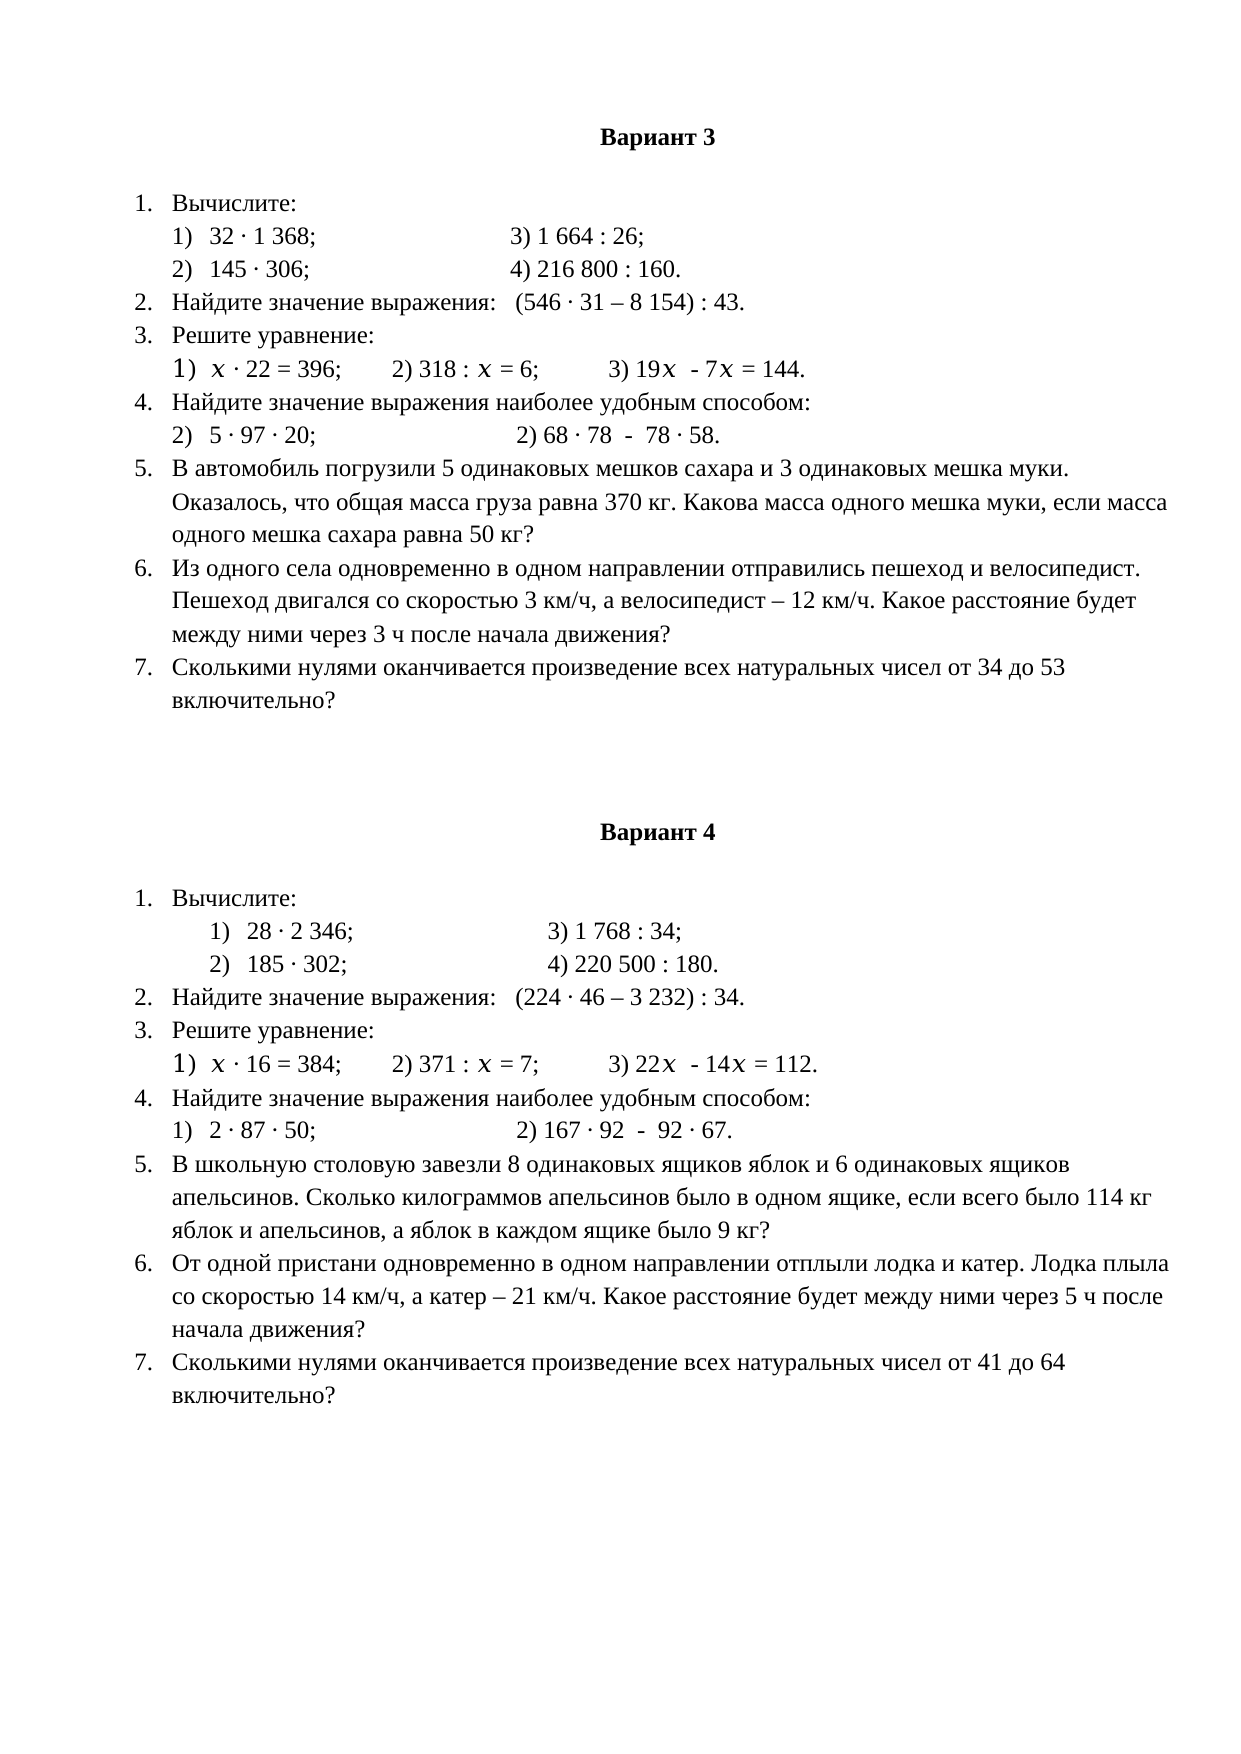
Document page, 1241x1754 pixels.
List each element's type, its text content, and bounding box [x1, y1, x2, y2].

list 2 ∙ 87 ∙ 50; 2) 167 ∙ 92 - 92 ∙ 67. [172, 1116, 1181, 1144]
list 145 ∙ 306; 4) 216 800 : 160. [172, 254, 1181, 282]
list Вариант 4 [134, 817, 1181, 846]
list Вычислите: [134, 883, 1181, 912]
list В школьную столовую завезли 8 одинаковых ящиков яблок и 6 одинаковых ящиков апельсинов. Сколько килограммов апельсинов было в одном ящике, если всего было 114 кг яблок и апельсинов, а яблок в каждом ящике было 9 кг? [134, 1149, 1181, 1243]
list Из одного села одновременно в одном направлении отправились пешеход и велосипедист. Пешеход двигался со скоростью 3 км/ч, а велосипедист – 12 км/ч. Какое расстояние будет между ними через 3 ч после начала движения? [134, 553, 1181, 647]
list Найдите значение выражения: (546 ∙ 31 – 8 154) : 43. [134, 287, 1181, 316]
list 32 ∙ 1 368; 3) 1 664 : 26; [172, 221, 1181, 249]
list Вычислите: [134, 188, 1181, 216]
list Сколькими нулями оканчивается произведение всех натуральных чисел от 34 до 53 включительно? [134, 652, 1181, 713]
list Найдите значение выражения наиболее удобным способом: [134, 1083, 1181, 1111]
list Решите уравнение: [134, 320, 1181, 348]
list 5 ∙ 97 ∙ 20; 2) 68 ∙ 78 - 78 ∙ 58. [172, 421, 1181, 449]
list Сколькими нулями оканчивается произведение всех натуральных чисел от 41 до 64 включительно? [134, 1347, 1181, 1408]
list Решите уравнение: [134, 1015, 1181, 1044]
list Найдите значение выражения наиболее удобным способом: [134, 387, 1181, 416]
list В автомобиль погрузили 5 одинаковых мешков сахара и 3 одинаковых мешка муки. Оказалось, что общая масса груза равна 370 кг. Какова масса одного мешка муки, если масса одного мешка сахара равна 50 кг? [134, 453, 1181, 548]
list 185 ∙ 302; 4) 220 500 : 180. [209, 949, 1181, 978]
list От одной пристани одновременно в одном направлении отплыли лодка и катер. Лодка плыла со скоростью 14 км/ч, а катер – 21 км/ч. Какое расстояние будет между ними через 5 ч после начала движения? [134, 1248, 1181, 1342]
list 𝑥 ∙ 22 = 396; 2) 318 : 𝑥 = 6; 3) 19𝑥 - 7𝑥 = 144. [172, 353, 1181, 383]
list Вариант 3 [134, 122, 1181, 150]
list 𝑥 ∙ 16 = 384; 2) 371 : 𝑥 = 7; 3) 22𝑥 - 14𝑥 = 112. [172, 1048, 1181, 1078]
list Найдите значение выражения: (224 ∙ 46 – 3 232) : 34. [134, 982, 1181, 1011]
list 28 ∙ 2 346; 3) 1 768 : 34; [209, 916, 1181, 944]
